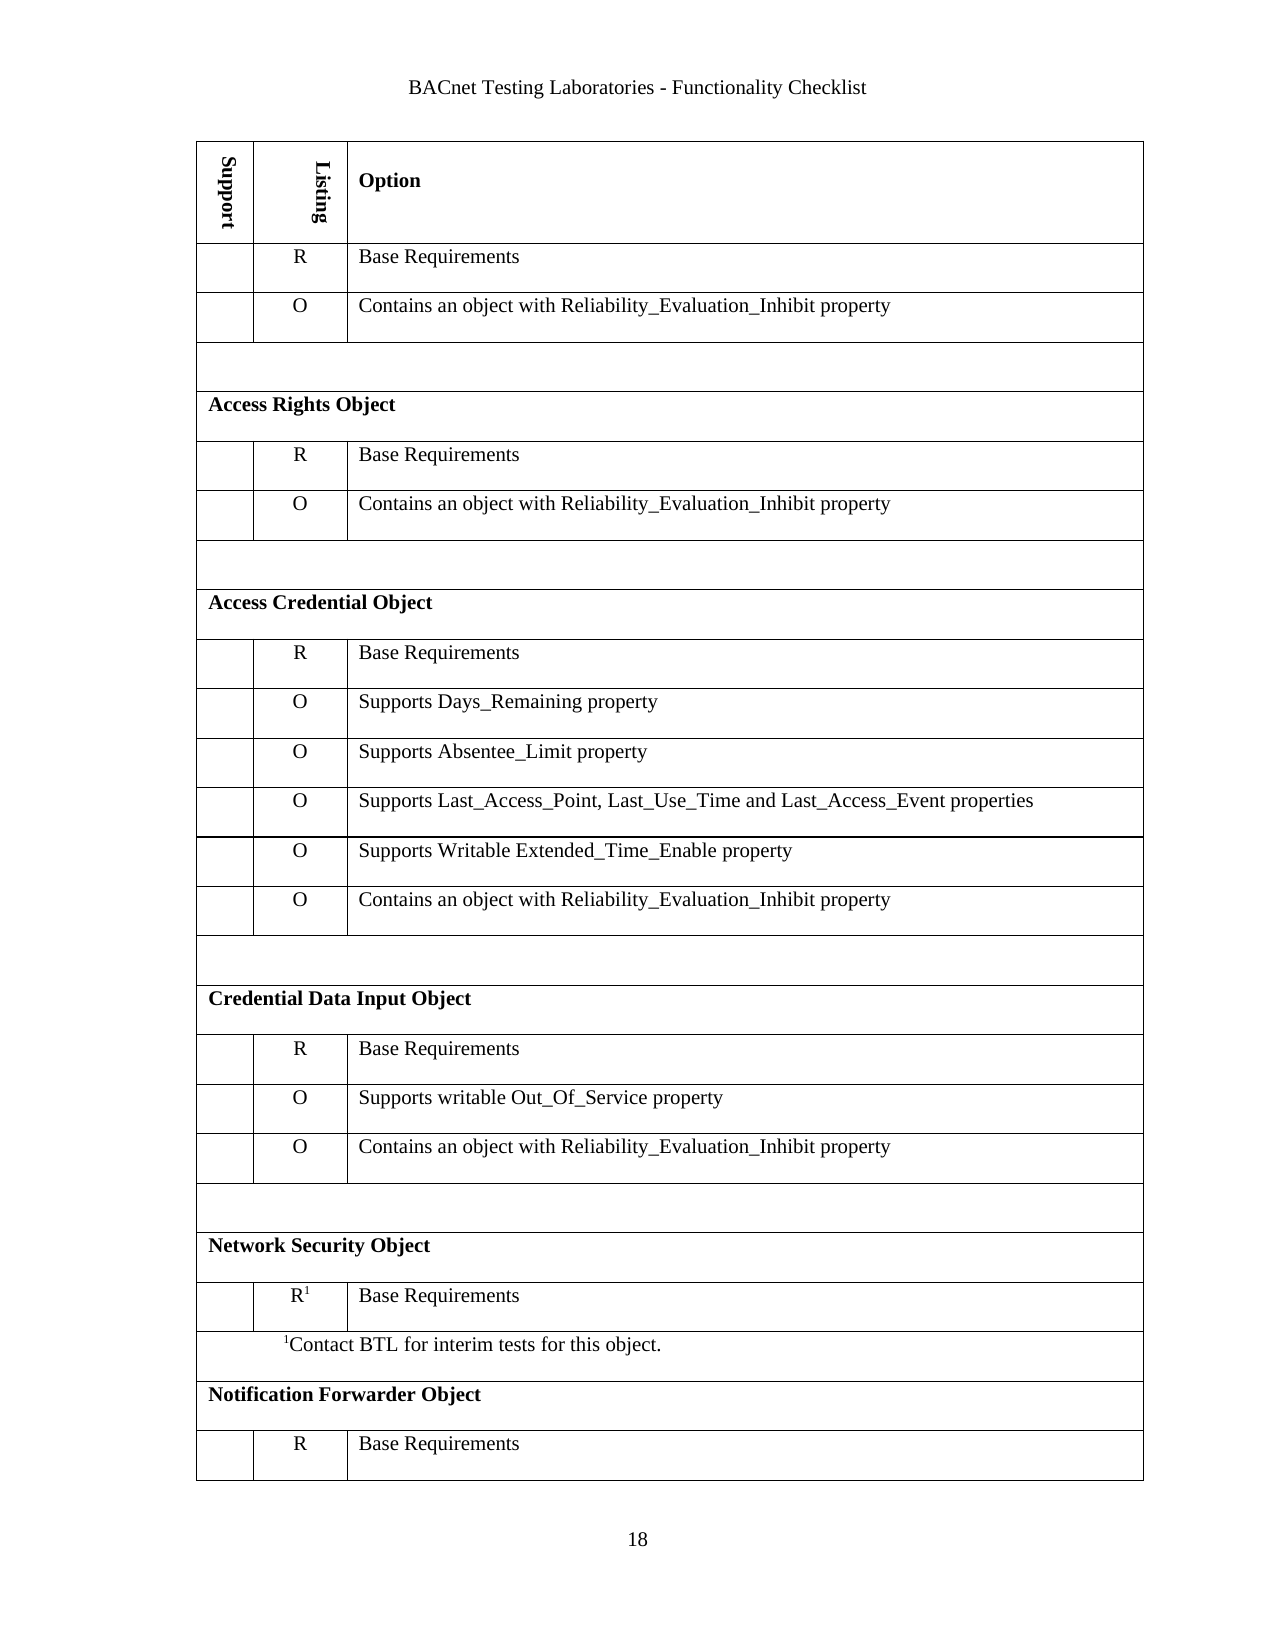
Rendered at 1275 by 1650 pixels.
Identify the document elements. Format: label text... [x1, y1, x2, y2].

table_cell Supports writable Out_Of_Service property [348, 1085, 1143, 1133]
table_cell Notification Forwarder Object [197, 1382, 1143, 1430]
table_cell [197, 541, 1143, 589]
table_cell Contains an object with Reliability_Evaluation_Inhibit property [348, 887, 1143, 935]
table_cell [197, 1134, 253, 1183]
table_cell [197, 689, 253, 737]
table_cell Supports Absentee_Limit property [348, 739, 1143, 787]
table_cell O [254, 689, 347, 737]
table_cell [197, 838, 253, 886]
table_cell [197, 1035, 253, 1084]
table_cell [197, 442, 253, 490]
table_cell [197, 936, 1143, 985]
table_cell [197, 343, 1143, 391]
table_cell O [254, 491, 347, 539]
table_cell Access Rights Object [197, 392, 1143, 441]
table_cell R [254, 442, 347, 490]
table_header Listing [254, 142, 347, 243]
table_cell R [254, 1431, 347, 1480]
table_cell Access Credential Object [197, 590, 1143, 638]
table_cell [197, 1283, 253, 1331]
table_cell [197, 1431, 253, 1480]
table_cell 1Contact BTL for interim tests for this object. [197, 1332, 1143, 1381]
table_cell [197, 739, 253, 787]
table_cell O [254, 1085, 347, 1133]
table_cell Base Requirements [348, 1035, 1143, 1084]
table_cell O [254, 838, 347, 886]
table_cell [197, 1184, 1143, 1232]
table_cell Network Security Object [197, 1233, 1143, 1282]
table_cell Supports Days_Remaining property [348, 689, 1143, 737]
table_cell Base Requirements [348, 1283, 1143, 1331]
table_cell Base Requirements [348, 640, 1143, 688]
table_cell R [254, 640, 347, 688]
table_cell Supports Writable Extended_Time_Enable property [348, 838, 1143, 886]
table_cell [197, 293, 253, 342]
table_cell O [254, 788, 347, 836]
table_cell O [254, 1134, 347, 1183]
table_cell Supports Last_Access_Point, Last_Use_Time and Last_Access_Event properties [348, 788, 1143, 836]
table_cell Base Requirements [348, 442, 1143, 490]
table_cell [348, 491, 1143, 539]
table_header Option [348, 142, 1143, 243]
table_cell R1 [254, 1283, 347, 1331]
table_cell [197, 788, 253, 836]
table_cell R [254, 1035, 347, 1084]
table_cell Base Requirements [348, 244, 1143, 292]
table_header Support [197, 142, 253, 243]
table_cell R [254, 244, 347, 292]
table_cell [197, 1085, 253, 1133]
table_cell Credential Data Input Object [197, 986, 1143, 1034]
table_cell [197, 244, 253, 292]
table_cell [197, 491, 253, 539]
table_cell [197, 887, 253, 935]
table_cell [197, 640, 253, 688]
table_cell O [254, 739, 347, 787]
table_cell O [254, 887, 347, 935]
table_cell Base Requirements [348, 1431, 1143, 1480]
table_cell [348, 293, 1143, 342]
table_cell Contains an object with Reliability_Evaluation_Inhibit property [348, 1134, 1143, 1183]
table_cell O [254, 293, 347, 342]
